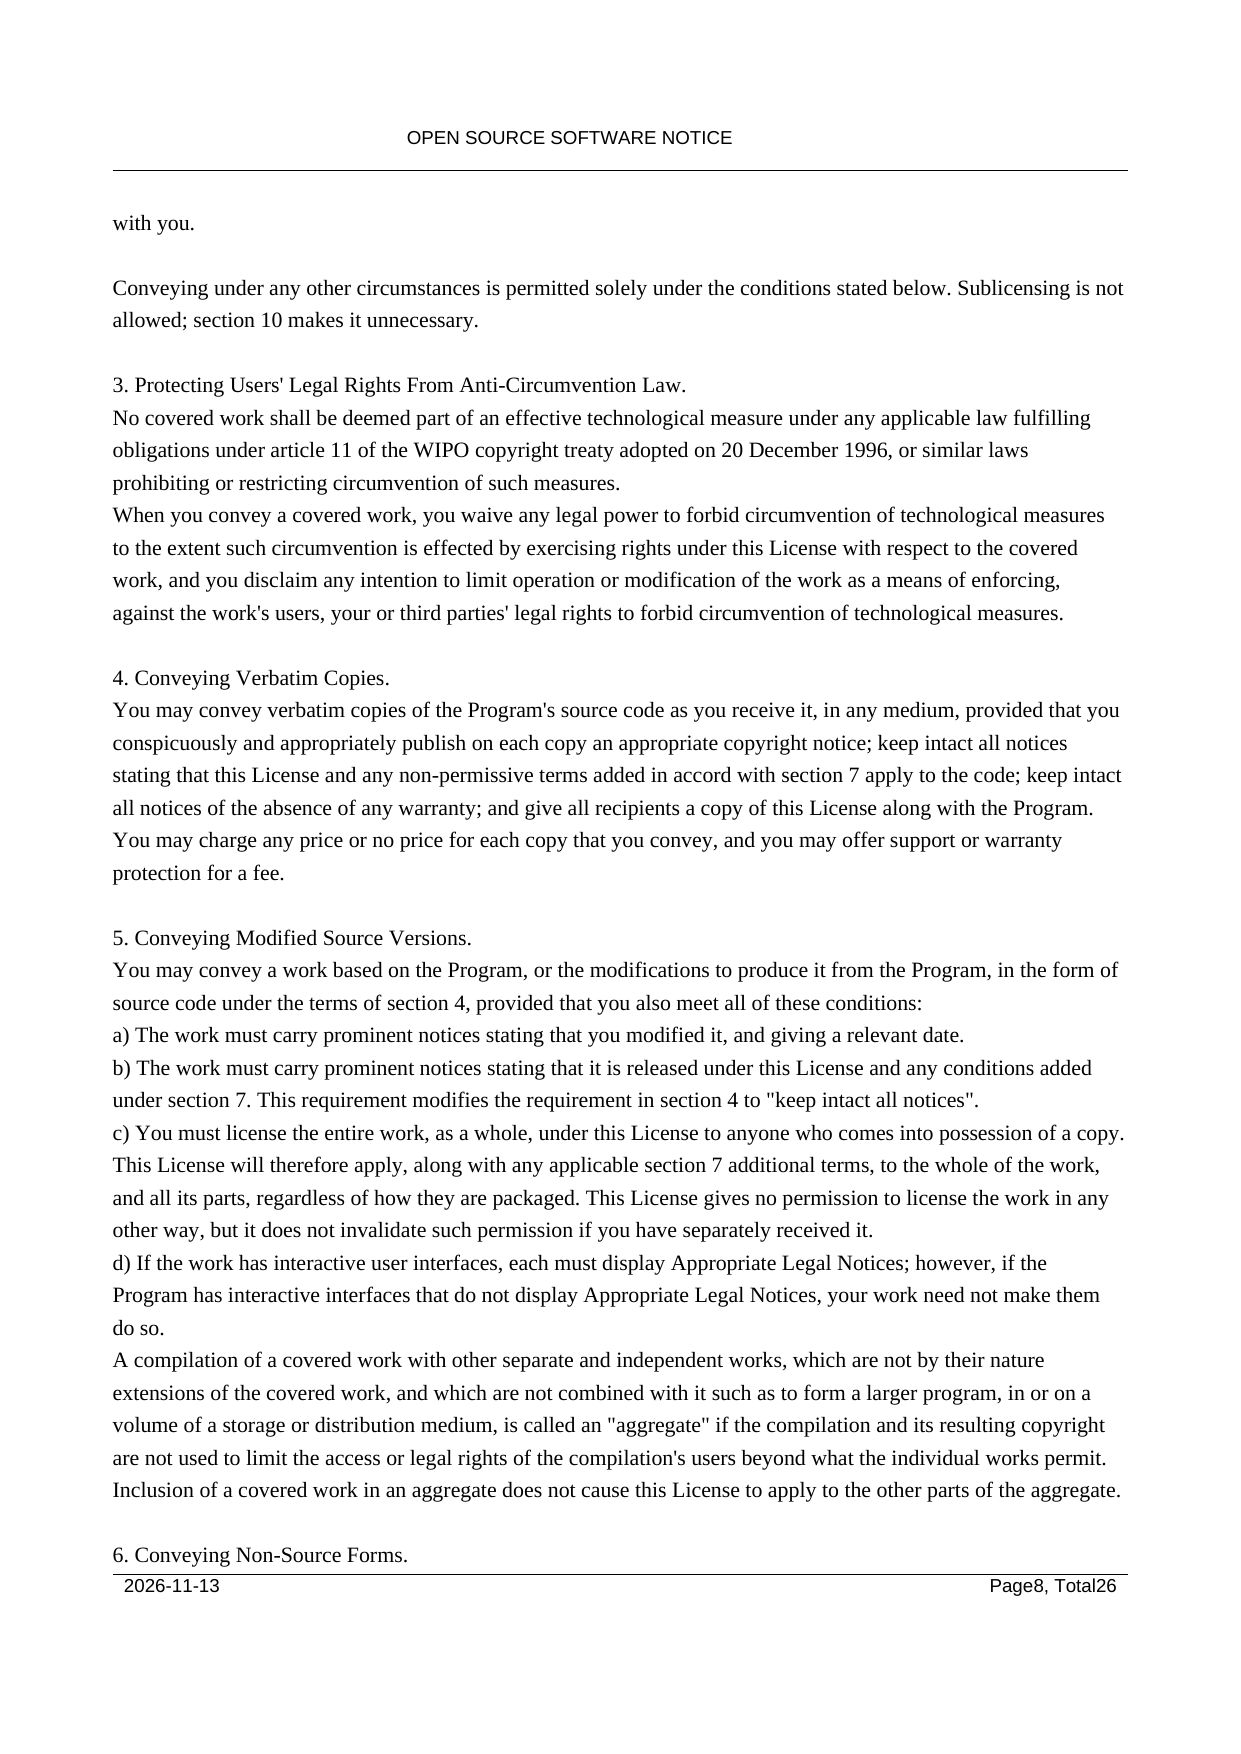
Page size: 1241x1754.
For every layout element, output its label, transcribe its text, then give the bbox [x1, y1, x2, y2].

text d) If the work has interactive user interfaces, each must display Appropriate Legal Notices; however, if the Program has interactive interfaces that do not display Appropriate Legal Notices, your work need not make them do so. [112, 1246, 1128, 1344]
text You may convey verbatim copies of the Program's source code as you receive it, in any medium, provided that you conspicuously and appropriately publish on each copy an appropriate copyright notice; keep intact all notices stating that this License and any non-permissive terms added in accord with section 7 apply to the code; keep intact all notices of the absence of any warranty; and give all recipients a copy of this License along with the Program. [112, 694, 1128, 824]
text a) The work must carry prominent notices stating that you modified it, and giving a relevant date. [112, 1019, 1128, 1051]
text 3. Protecting Users' Legal Rights From Anti-Circumvention Law. [112, 369, 1128, 401]
text You may convey a work based on the Program, or the modifications to produce it from the Program, in the form of source code under the terms of section 4, provided that you also meet all of these conditions: [112, 954, 1128, 1019]
text You may charge any price or no price for each copy that you convey, and you may offer support or warranty protection for a fee. [112, 824, 1128, 889]
text No covered work shall be deemed part of an effective technological measure under any applicable law fulfilling obligations under article 11 of the WIPO copyright treaty adopted on 20 December 1996, or similar laws prohibiting or restricting circumvention of such measures. [112, 401, 1128, 499]
text A compilation of a covered work with other separate and independent works, which are not by their nature extensions of the covered work, and which are not combined with it such as to form a larger program, in or on a volume of a storage or distribution medium, is called an "aggregate" if the compilation and its resulting copyright are not used to limit the access or legal rights of the compilation's users beyond what the individual works permit. Inclusion of a covered work in an aggregate does not cause this License to apply to the other parts of the aggregate. [112, 1344, 1128, 1506]
text 5. Conveying Modified Source Versions. [112, 921, 1128, 954]
text 6. Conveying Non-Source Forms. [112, 1539, 1128, 1571]
text 4. Conveying Verbatim Copies. [112, 661, 1128, 694]
text When you convey a covered work, you waive any legal power to forbid circumvention of technological measures to the extent such circumvention is effected by exercising rights under this License with respect to the covered work, and you disclaim any intention to limit operation or modification of the work as a means of enforcing, against the work's users, your or third parties' legal rights to forbid circumvention of technological measures. [112, 499, 1128, 629]
text Conveying under any other circumstances is permitted solely under the conditions stated below. Sublicensing is not allowed; section 10 makes it unnecessary. [112, 271, 1128, 336]
text c) You must license the entire work, as a whole, under this License to anyone who comes into possession of a copy. This License will therefore apply, along with any applicable section 7 additional terms, to the whole of the work, and all its parts, regardless of how they are packaged. This License gives no permission to license the work in any other way, but it does not invalidate such permission if you have separately received it. [112, 1116, 1128, 1246]
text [112, 206, 1128, 239]
text b) The work must carry prominent notices stating that it is released under this License and any conditions added under section 7. This requirement modifies the requirement in section 4 to "keep intact all notices". [112, 1051, 1128, 1116]
